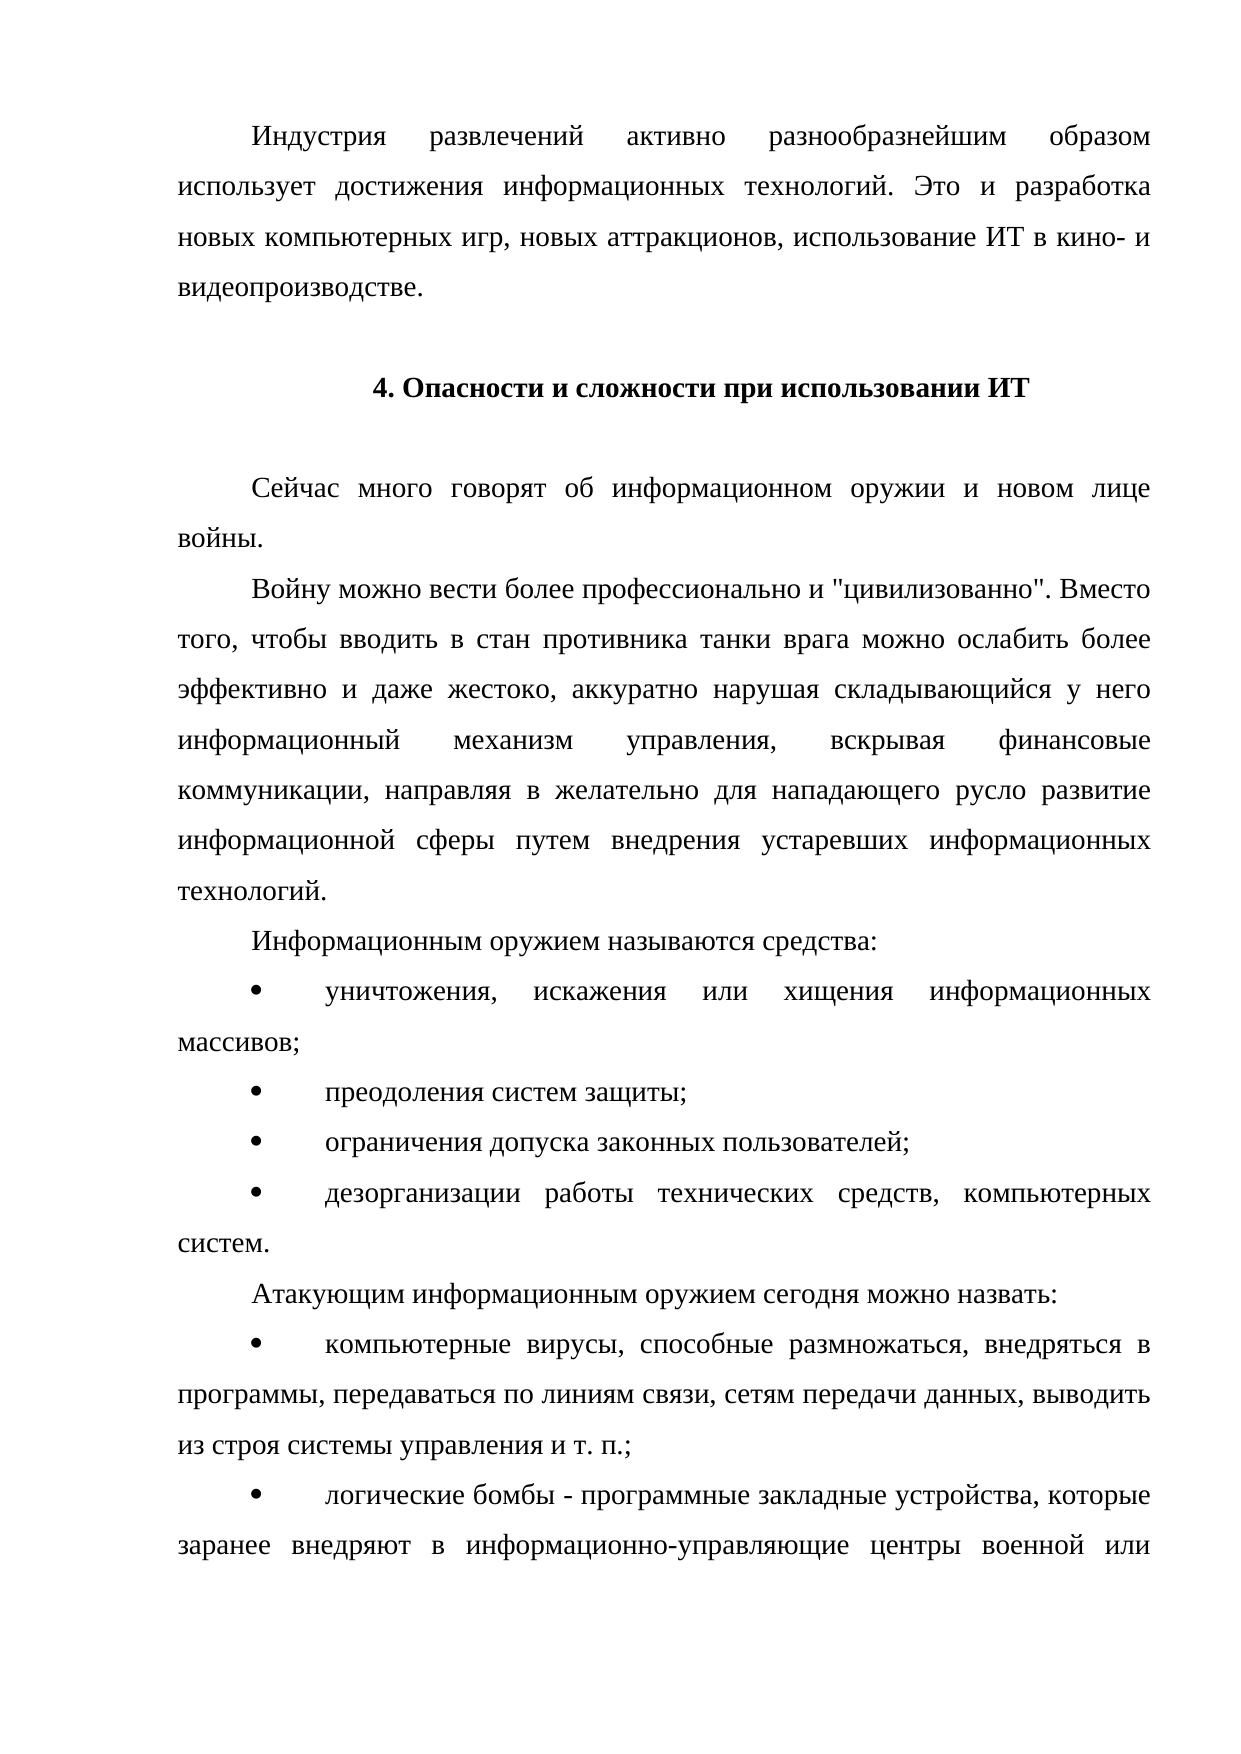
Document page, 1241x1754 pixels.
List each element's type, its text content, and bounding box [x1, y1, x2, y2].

list преодоления систем защиты; [177, 1074, 1152, 1108]
list дезорганизации работы технических средств, компьютерных систем. [177, 1175, 1152, 1259]
text Войну можно вести более профессионально и "цивилизованно". Вместо того, чтобы вводить в стан противника танки врага можно ослабить более эффективно и даже жестоко, аккуратно нарушая складывающийся у него информационный механизм управления, вскрывая финансовые коммуникации, направляя в желательно для нападающего русло развитие информационной сферы путем внедрения устаревших информационных технологий. [177, 571, 1152, 906]
text Информационным оружием называются средства: [177, 923, 1152, 957]
text Индустрия развлечений активно разнообразнейшим образом использует достижения информационных технологий. Это и разработка новых компьютерных игр, новых аттракционов, использование ИТ в кино- и видеопроизводстве. [177, 118, 1152, 303]
text Атакующим информационным оружием сегодня можно назвать: [177, 1276, 1152, 1309]
list компьютерные вирусы, способные размножаться, внедряться в программы, передаваться по линиям связи, сетям передачи данных, выводить из строя системы управления и т. п.; [177, 1326, 1152, 1460]
text 4. Опасности и сложности при использовании ИТ [177, 370, 1152, 403]
list ограничения допуска законных пользователей; [177, 1124, 1152, 1158]
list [177, 1477, 1152, 1561]
text Сейчас много говорят об информационном оружии и новом лице войны. [177, 470, 1152, 554]
list уничтожения, искажения или хищения информационных массивов; [177, 973, 1152, 1057]
